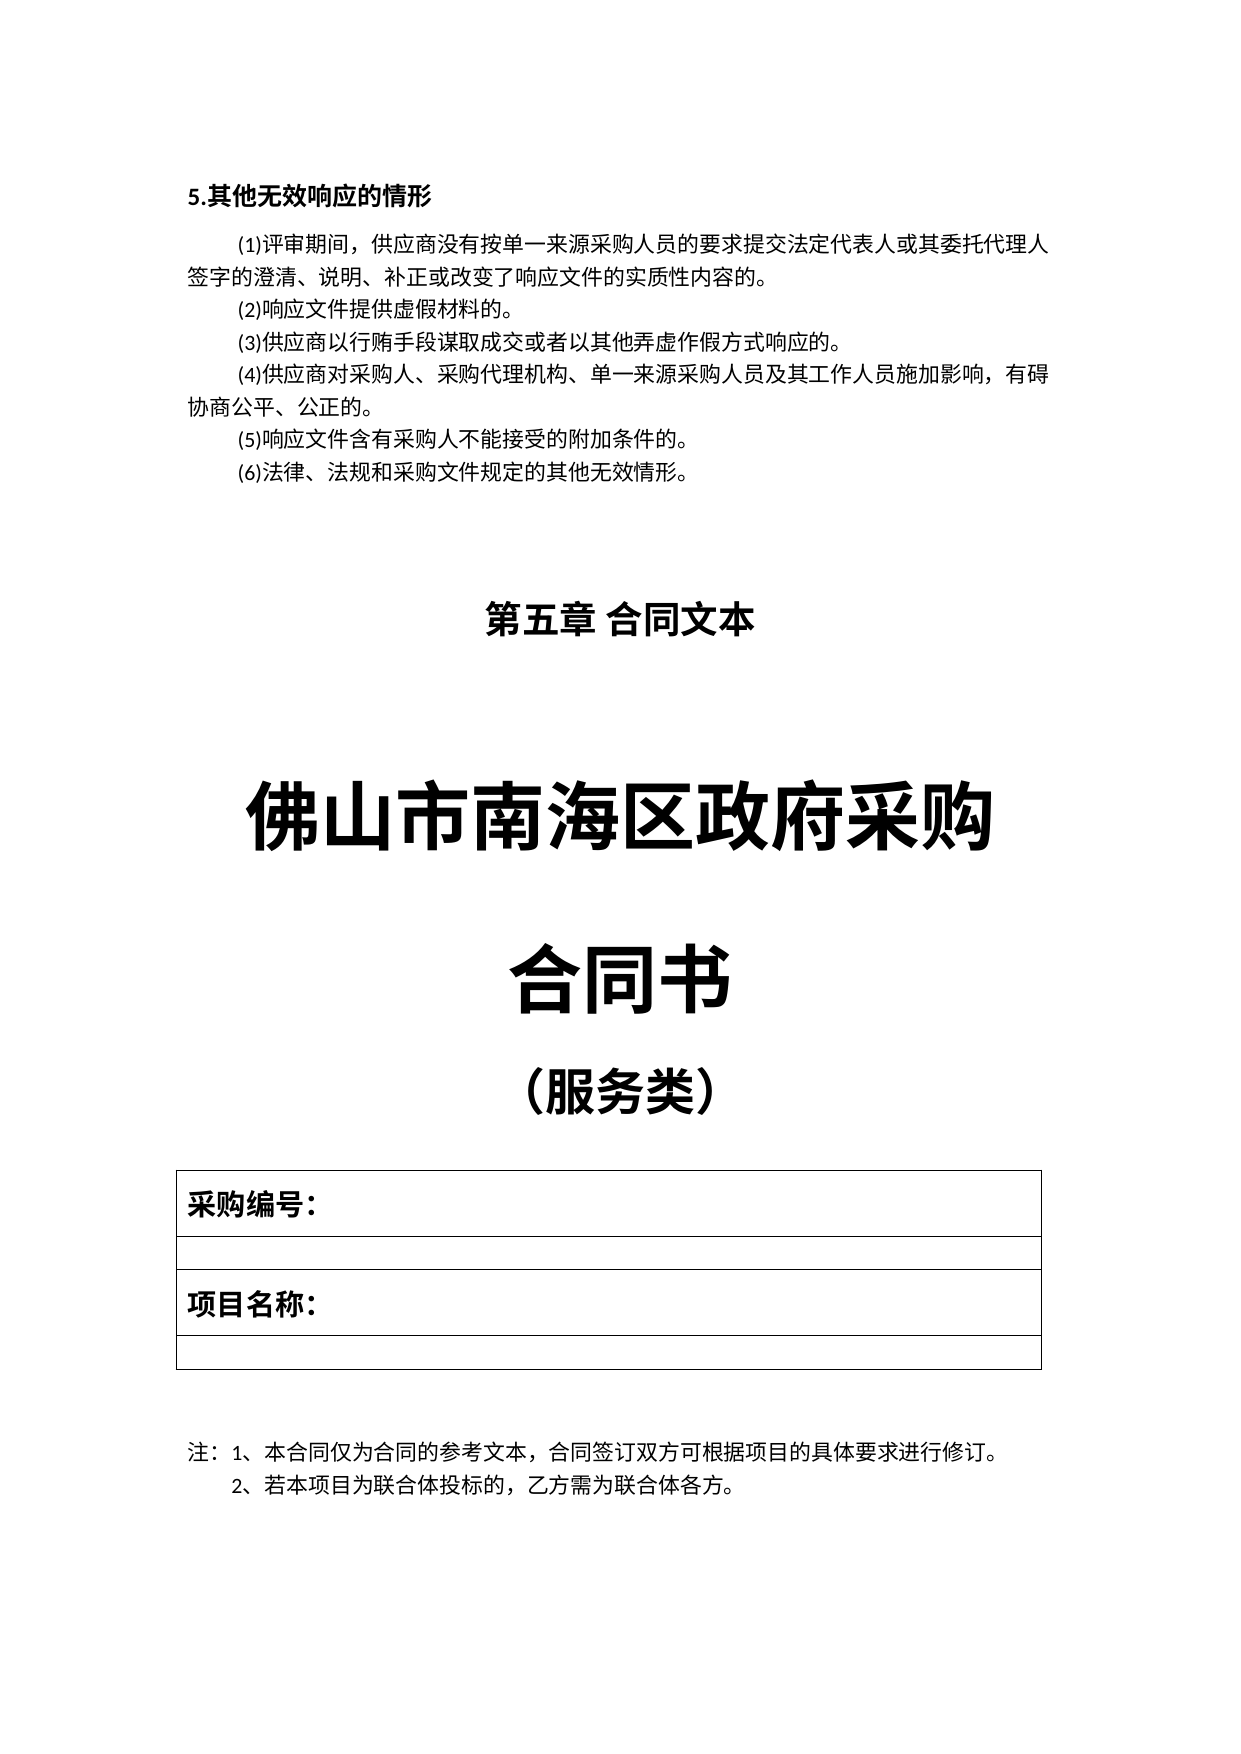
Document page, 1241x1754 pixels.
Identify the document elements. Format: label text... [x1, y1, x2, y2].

text (3)供应商以行贿手段谋取成交或者以其他弄虚作假方式响应的。 [187, 324, 1053, 357]
text 2、若本项目为联合体投标的，乙方需为联合体各方。 [187, 1467, 1053, 1500]
text 第五章 合同文本 [187, 584, 1053, 649]
text (1)评审期间，供应商没有按单一来源采购人员的要求提交法定代表人或其委托代理人签字的澄清、说明、补正或改变了响应文件的实质性内容的。 [187, 227, 1053, 292]
text 合同书 [187, 909, 1053, 1039]
table_cell [177, 1237, 1041, 1269]
text (4)供应商对采购人、采购代理机构、单一来源采购人员及其工作人员施加影响，有碍协商公平、公正的。 [187, 357, 1053, 422]
text (5)响应文件含有采购人不能接受的附加条件的。 [187, 422, 1053, 454]
text 注：1、本合同仅为合同的参考文本，合同签订双方可根据项目的具体要求进行修订。 [187, 1435, 1053, 1467]
text 5.其他无效响应的情形 [187, 162, 1053, 227]
text （服务类） [187, 1039, 1053, 1137]
text (2)响应文件提供虚假材料的。 [187, 292, 1053, 324]
table_cell [177, 1336, 1041, 1369]
table_cell 项目名称： [177, 1270, 1041, 1335]
table_header 采购编号： [177, 1171, 1041, 1236]
text 佛山市南海区政府采购 [187, 747, 1053, 877]
text (6)法律、法规和采购文件规定的其他无效情形。 [187, 454, 1053, 487]
